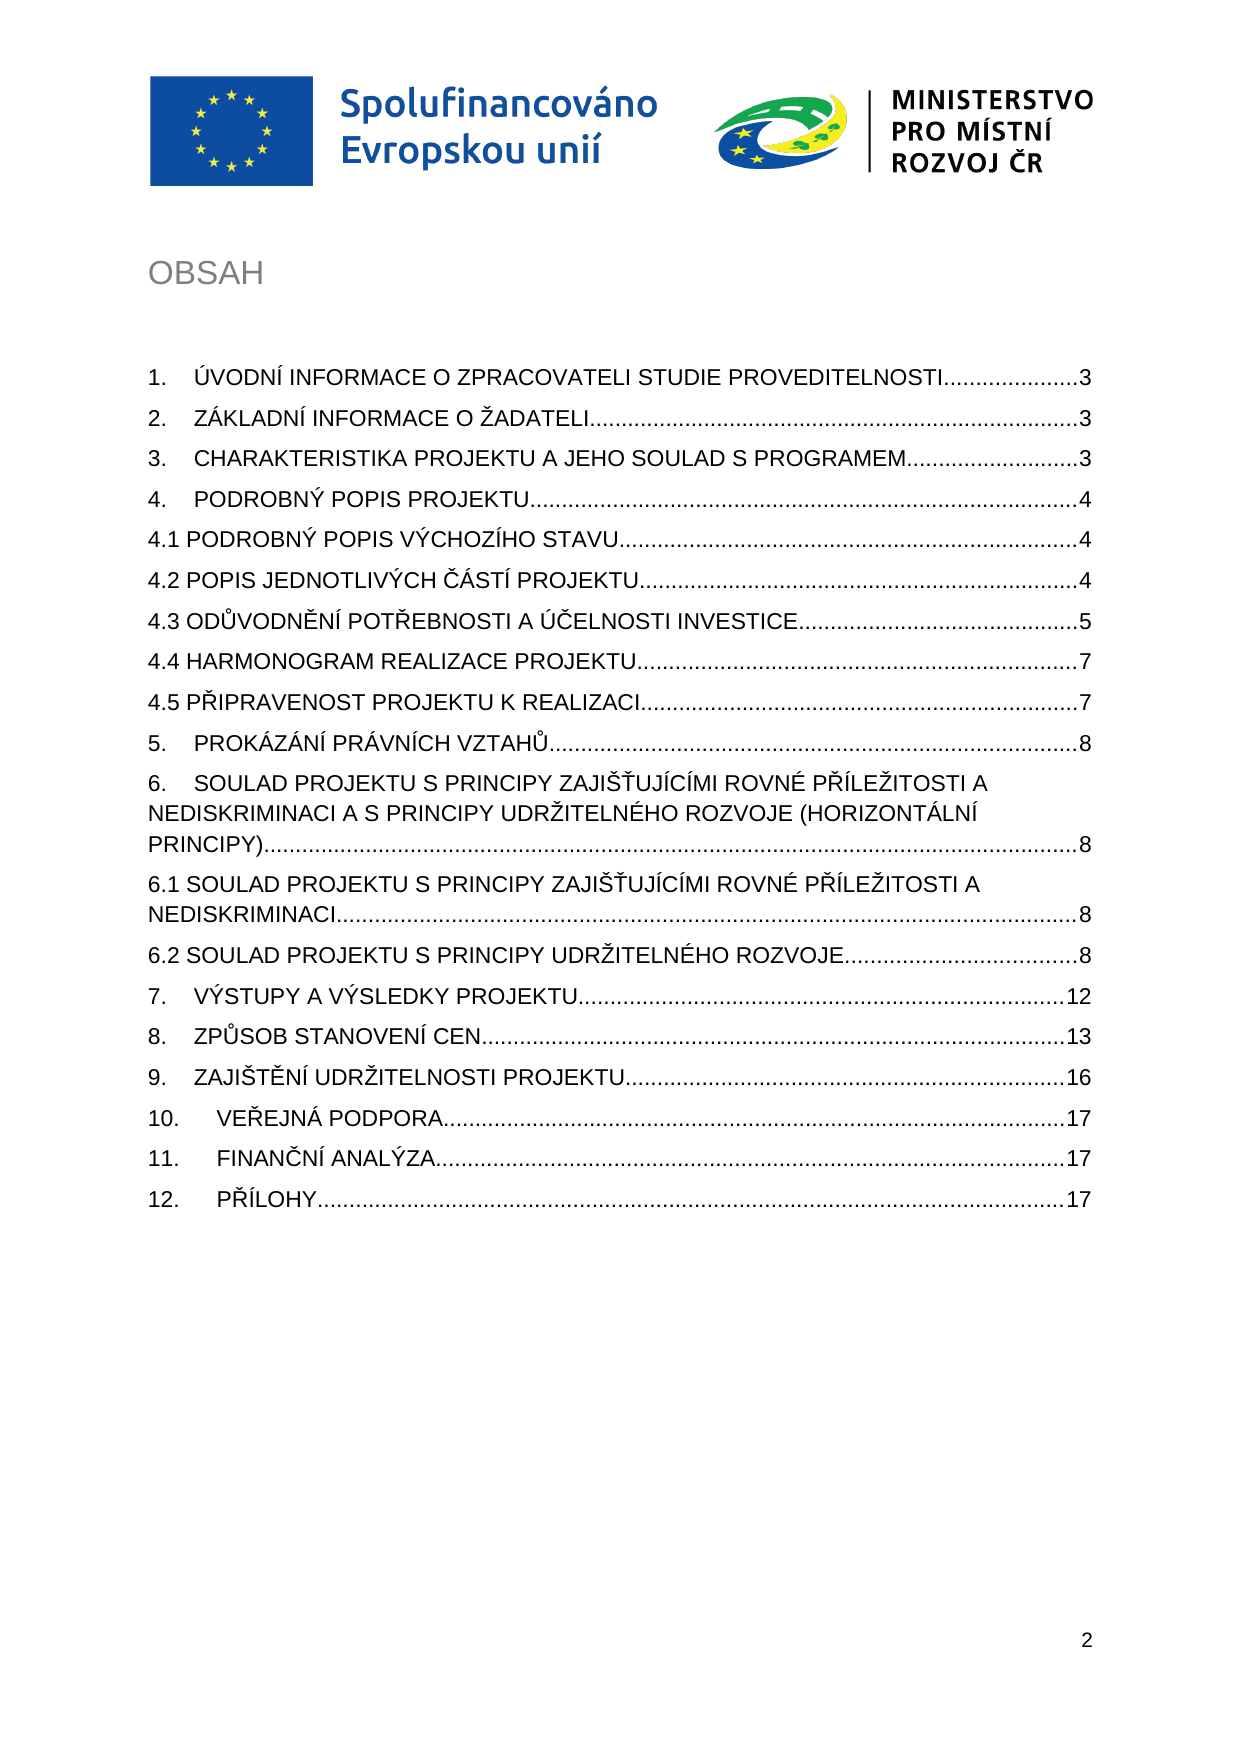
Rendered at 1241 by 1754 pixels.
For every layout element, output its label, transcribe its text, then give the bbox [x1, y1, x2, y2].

text Obsah [148, 253, 1093, 292]
picture [147, 73, 1093, 189]
